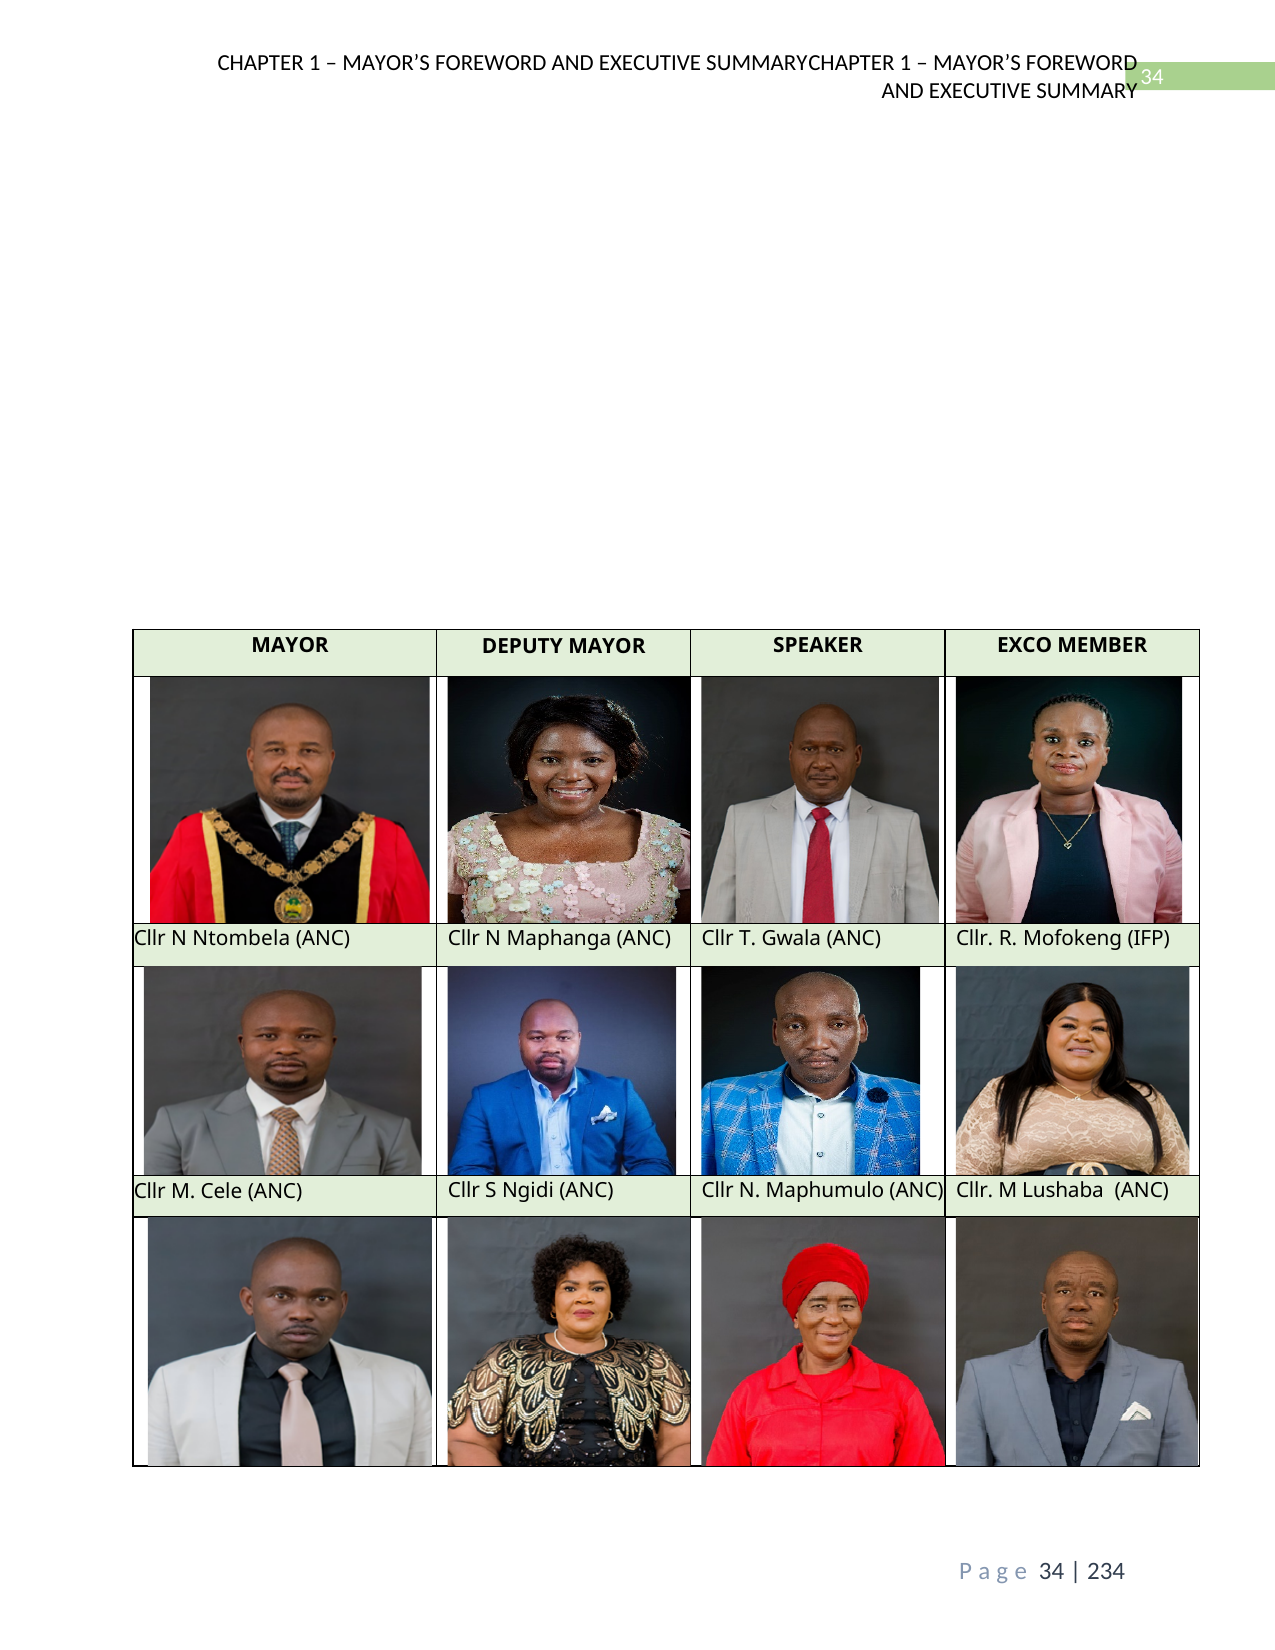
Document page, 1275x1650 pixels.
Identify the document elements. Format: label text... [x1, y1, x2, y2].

table_cell Cllr N Ntombela (ANC) [134, 924, 436, 966]
table_header MAYOR [134, 630, 436, 676]
table_cell [946, 967, 955, 1175]
table_cell [946, 1218, 955, 1465]
table_cell Cllr. R. Mofokeng (IFP) [946, 924, 1199, 966]
picture [955, 1217, 1198, 1466]
table_cell [432, 1218, 436, 1465]
picture [701, 1217, 945, 1466]
table_cell [691, 1218, 701, 1465]
picture [147, 1217, 432, 1466]
table_cell [691, 967, 701, 1175]
table_cell [134, 677, 150, 923]
table_header SPEAKER [691, 630, 944, 676]
table_cell [677, 967, 690, 1175]
table_header EXCO MEMBER [946, 630, 1199, 676]
table_cell Cllr. M Lushaba (ANC) [946, 1176, 1199, 1216]
table_cell [134, 1218, 147, 1465]
picture [447, 1217, 691, 1466]
table_cell [691, 677, 701, 923]
table_cell [422, 967, 436, 1175]
table_cell [134, 967, 143, 1175]
picture [143, 966, 422, 1175]
picture [955, 966, 1190, 1175]
table_cell [437, 967, 447, 1175]
table_cell [437, 1218, 447, 1465]
table_cell Cllr M. Cele (ANC) [134, 1176, 436, 1216]
table_cell Cllr N Maphanga (ANC) [437, 924, 690, 966]
picture [701, 966, 921, 1175]
table_cell [946, 677, 955, 923]
table_cell Cllr T. Gwala (ANC) [691, 924, 944, 966]
table_cell [430, 677, 436, 923]
picture [447, 966, 677, 1175]
picture [701, 677, 939, 923]
picture [955, 677, 1183, 923]
table_cell [1190, 967, 1199, 1175]
table_header DEPUTY MAYOR [437, 630, 690, 676]
table_cell Cllr S Ngidi (ANC) [437, 1176, 690, 1216]
table_cell [437, 677, 447, 923]
table_cell [1183, 677, 1199, 923]
table_cell [921, 967, 944, 1175]
table_cell [939, 677, 944, 923]
picture [150, 677, 430, 923]
table_cell Cllr N. Maphumulo (ANC) [691, 1176, 944, 1216]
picture [447, 677, 691, 923]
